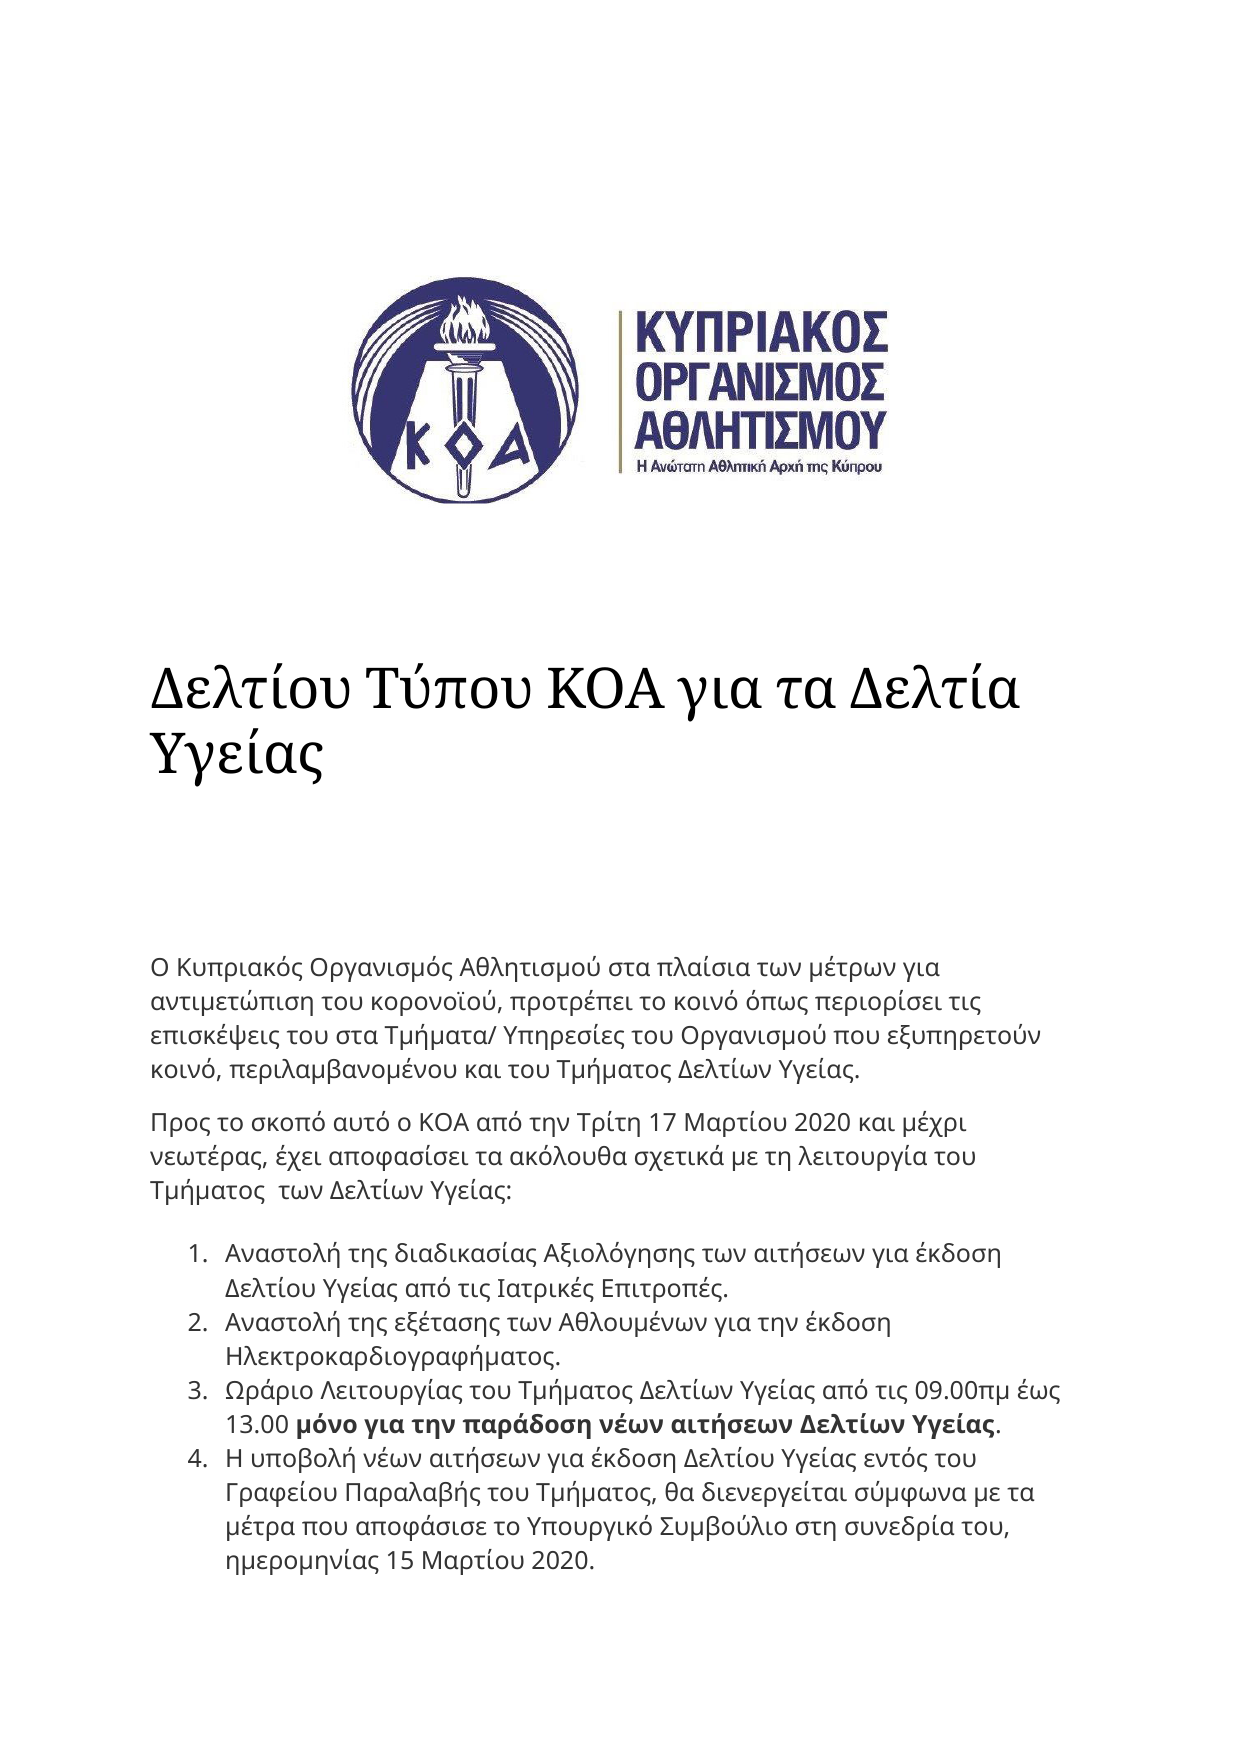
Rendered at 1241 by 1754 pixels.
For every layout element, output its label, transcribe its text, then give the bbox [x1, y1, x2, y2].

subtitle Δελτίου Τύπου ΚΟΑ για τα Δελτία Υγείας [150, 658, 1090, 787]
list Αναστολή της διαδικασίας Αξιολόγησης των αιτήσεων για έκδοση Δελτίου Υγείας από τις Ιατρικές Επιτροπές. [187, 1236, 1090, 1304]
text Προς το σκοπό αυτό ο ΚΟΑ από την Τρίτη 17 Μαρτίου 2020 και μέχρι νεωτέρας, έχει αποφασίσει τα ακόλουθα σχετικά με τη λειτουργία του Τμήματος των Δελτίων Υγείας: [150, 1105, 1090, 1207]
picture [150, 150, 1087, 630]
list Αναστολή της εξέτασης των Αθλουμένων για την έκδοση Ηλεκτροκαρδιογραφήματος. [187, 1304, 1090, 1372]
list Η υποβολή νέων αιτήσεων για έκδοση Δελτίου Υγείας εντός του Γραφείου Παραλαβής του Τμήματος, θα διενεργείται σύμφωνα με τα μέτρα που αποφάσισε το Υπουργικό Συμβούλιο στη συνεδρία του, ημερομηνίας 15 Μαρτίου 2020. [187, 1441, 1090, 1577]
list Ωράριο Λειτουργίας του Τμήματος Δελτίων Υγείας από τις 09.00πμ έως 13.00 μόνο για την παράδοση νέων αιτήσεων Δελτίων Υγείας. [187, 1372, 1090, 1441]
text Ο Κυπριακός Οργανισμός Αθλητισμού στα πλαίσια των μέτρων για αντιμετώπιση του κορονοϊού, προτρέπει το κοινό όπως περιορίσει τις επισκέψεις του στα Τμήματα/ Υπηρεσίες του Οργανισμού που εξυπηρετούν κοινό, περιλαμβανομένου και του Τμήματος Δελτίων Υγείας. [150, 950, 1090, 1086]
